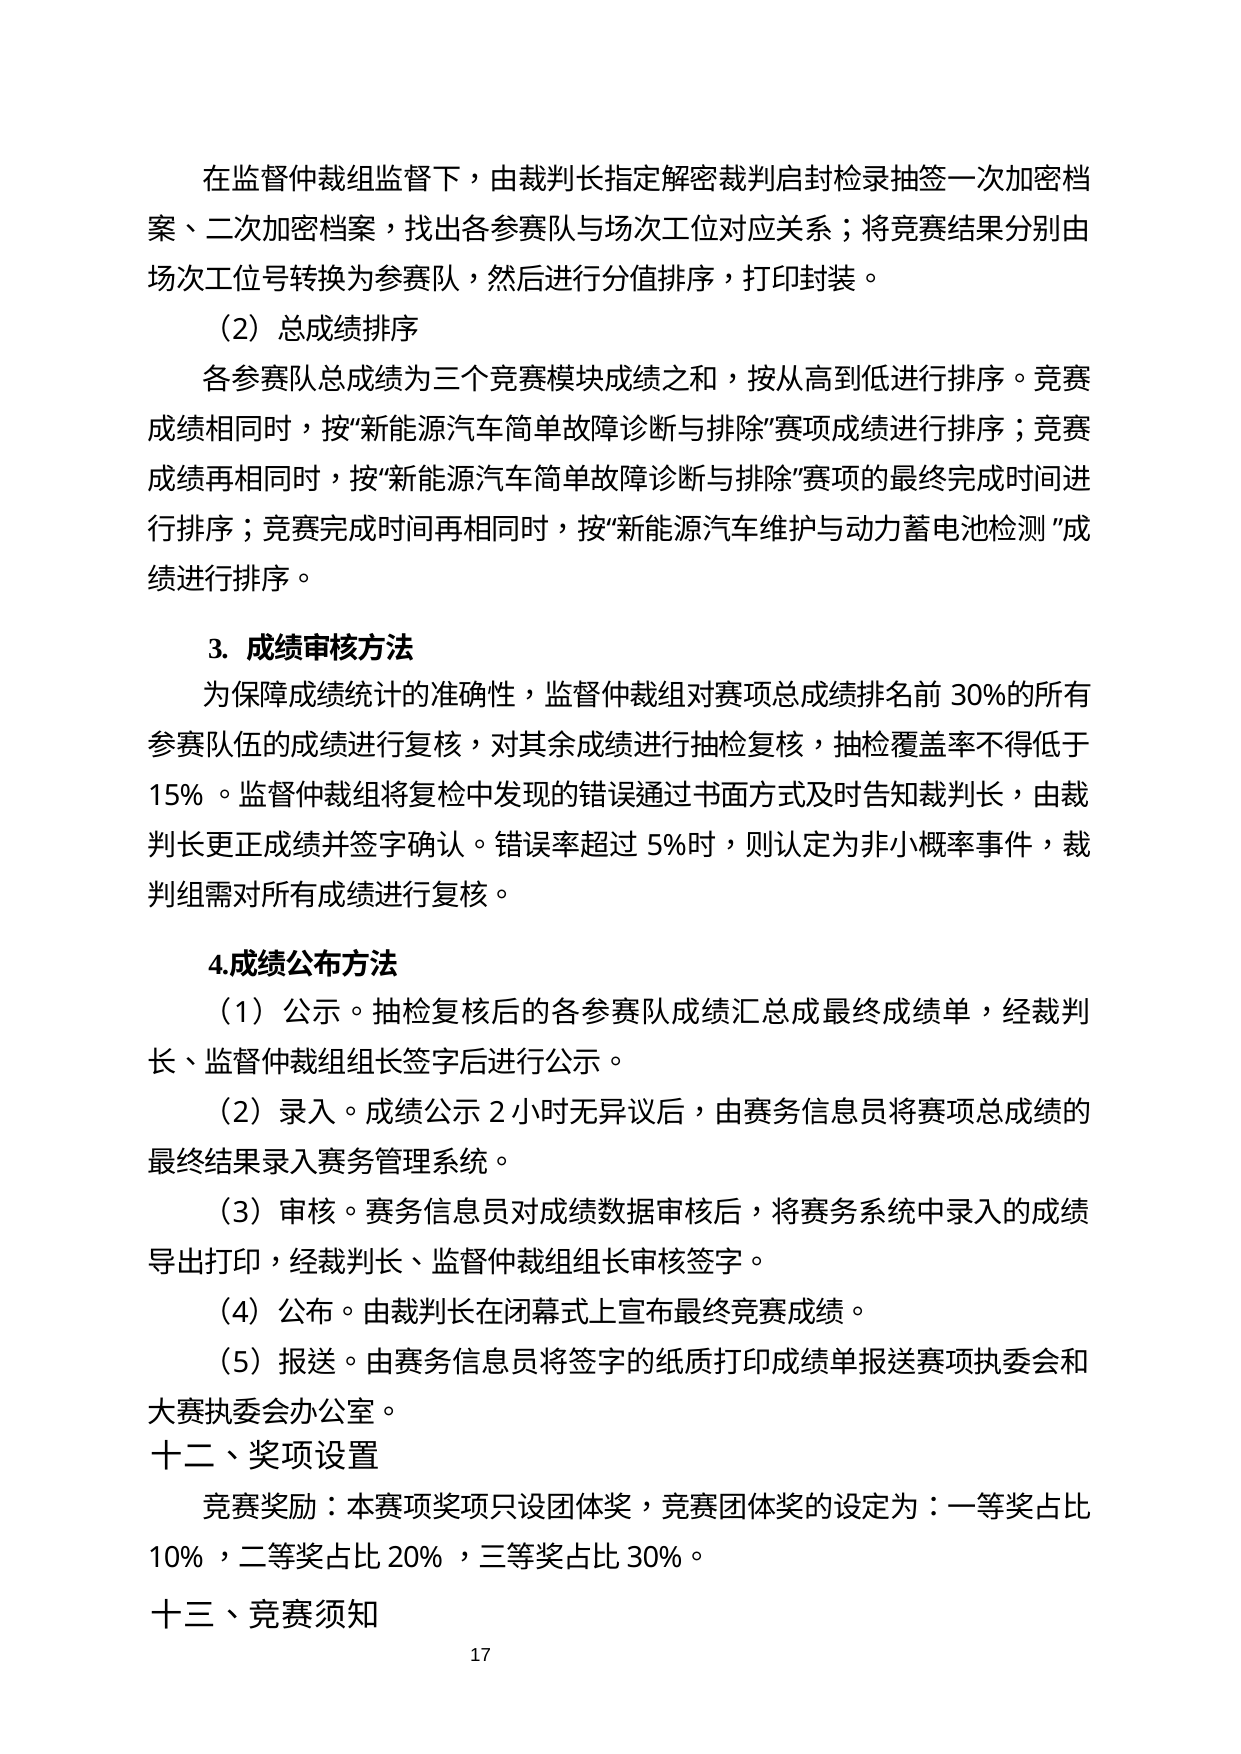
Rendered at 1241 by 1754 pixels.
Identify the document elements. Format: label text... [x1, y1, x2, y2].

text 为保障成绩统计的准确性，监督仲裁组对赛项总成绩排名前30%的所有参赛队伍的成绩进行复核，对其余成绩进行抽检复核，抽检覆盖率不得低于 15% 。监督仲裁组将复检中发现的错误通过书面方式及时告知裁判长，由裁判长更正成绩并签字确认。错误率超过5%时，则认定为非小概率事件，裁判组需对所有成绩进行复核。 [148, 664, 1093, 914]
text 3. 成绩审核方法 [208, 634, 1093, 664]
text 在监督仲裁组监督下，由裁判长指定解密裁判启封检录抽签一次加密档案、二次加密档案，找出各参赛队与场次工位对应关系；将竞赛结果分别由场次工位号转换为参赛队，然后进行分值排序，打印封装。 [148, 148, 1093, 298]
text 十二、奖项设置 [151, 1435, 1093, 1476]
text （2）总成绩排序 [148, 298, 1093, 348]
text （3）审核。赛务信息员对成绩数据审核后，将赛务系统中录入的成绩导出打印，经裁判长、监督仲裁组组长审核签字。 [148, 1181, 1093, 1281]
text （5）报送。由赛务信息员将签字的纸质打印成绩单报送赛项执委会和大赛执委会办公室。 [148, 1331, 1093, 1431]
text （1）公示。抽检复核后的各参赛队成绩汇总成最终成绩单，经裁判长、监督仲裁组组长签字后进行公示。 [148, 981, 1093, 1081]
text 十三、竞赛须知 [151, 1594, 1093, 1635]
text （2）录入。成绩公示2小时无异议后，由赛务信息员将赛项总成绩的最终结果录入赛务管理系统。 [148, 1081, 1093, 1181]
text 竞赛奖励：本赛项奖项只设团体奖，竞赛团体奖的设定为：一等奖占比10% ，二等奖占比20% ，三等奖占比30%。 [148, 1476, 1093, 1576]
text 4.成绩公布方法 [208, 951, 1093, 981]
text （4）公布。由裁判长在闭幕式上宣布最终竞赛成绩。 [148, 1281, 1093, 1331]
text 各参赛队总成绩为三个竞赛模块成绩之和，按从高到低进行排序。竞赛成绩相同时，按“新能源汽车简单故障诊断与排除”赛项成绩进行排序；竞赛成绩再相同时，按“新能源汽车简单故障诊断与排除”赛项的最终完成时间进行排序；竞赛完成时间再相同时，按“新能源汽车维护与动力蓄电池检测 ”成绩进行排序。 [148, 348, 1093, 598]
